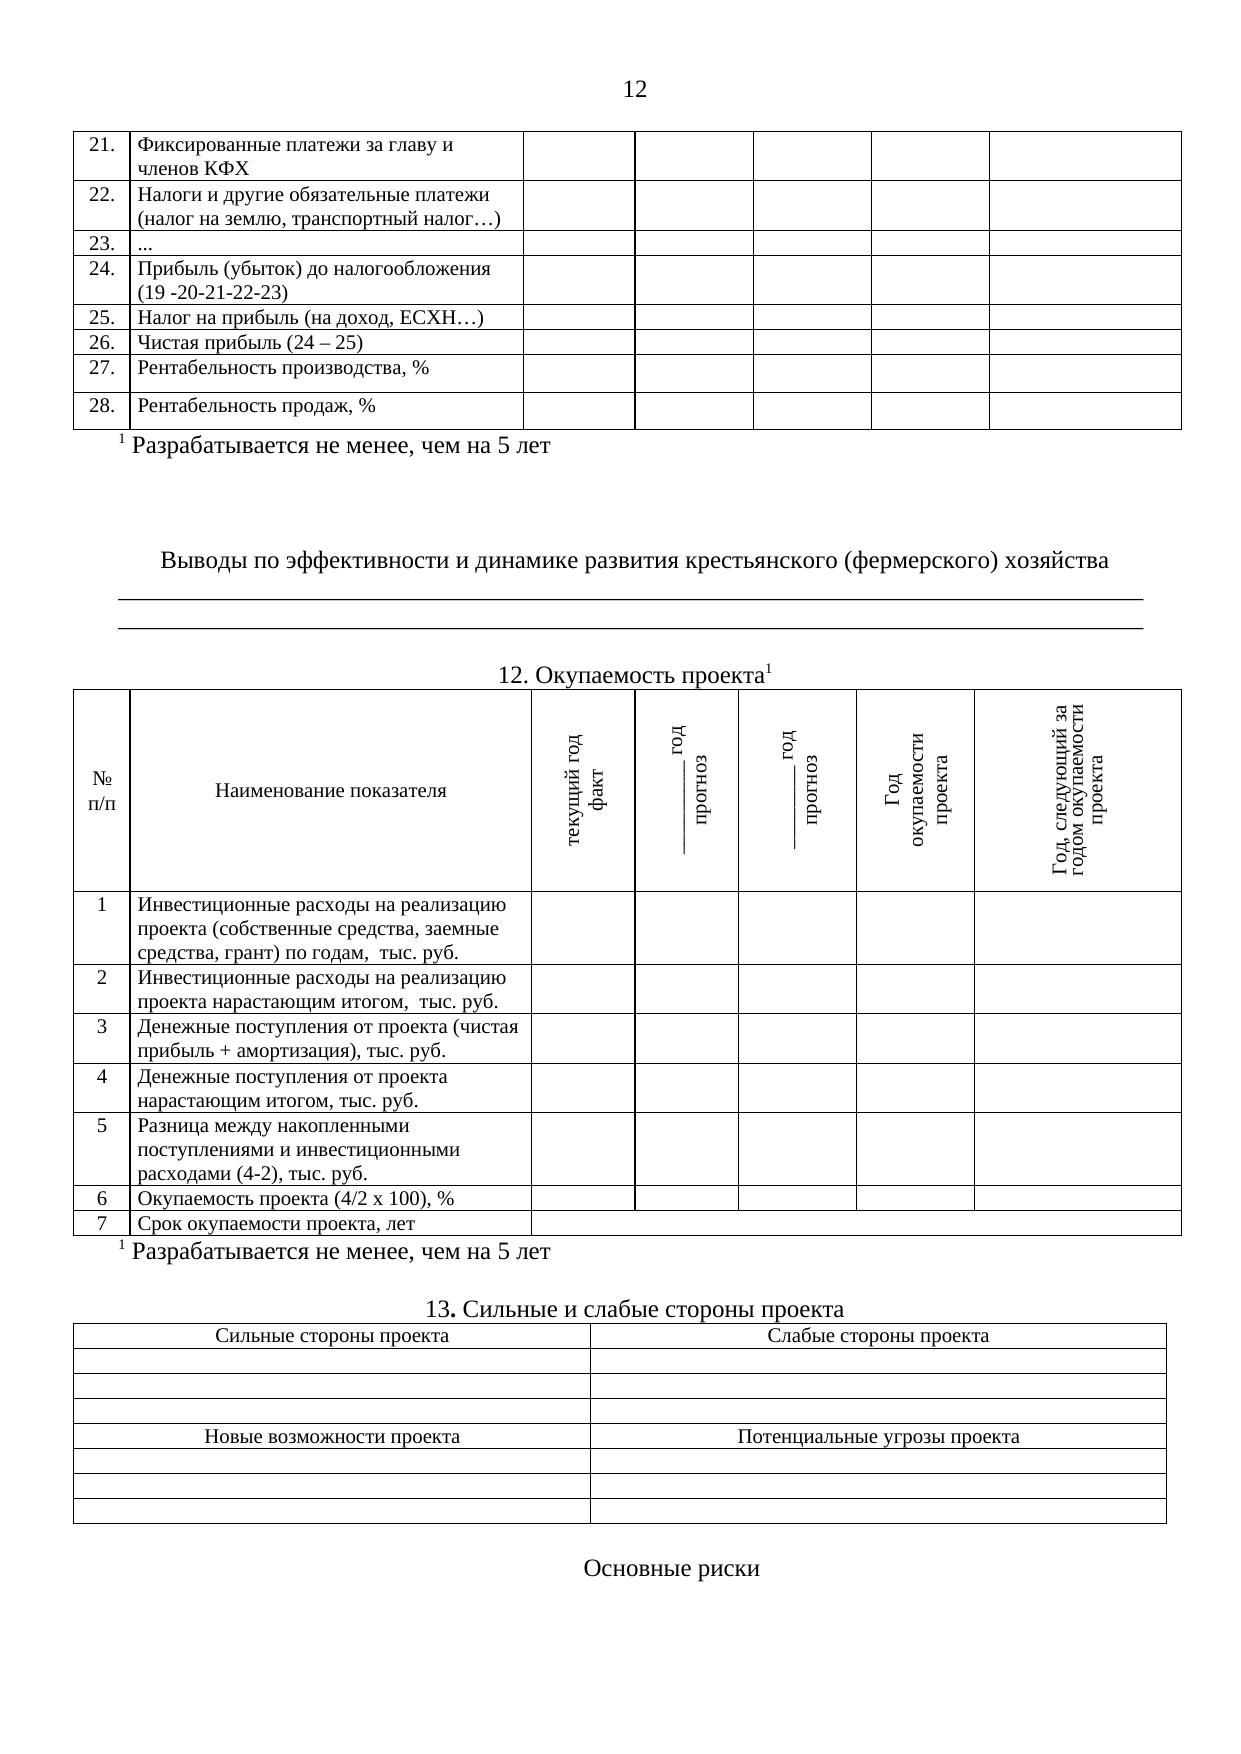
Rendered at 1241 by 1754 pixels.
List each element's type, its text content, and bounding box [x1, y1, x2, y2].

table_cell 22. [74, 181, 129, 229]
text 13. Сильные и слабые стороны проекта [118, 1294, 1152, 1322]
table_cell [636, 1064, 738, 1112]
table_cell [739, 1064, 856, 1112]
table_cell Денежные поступления от проекта нарастающим итогом, тыс. руб. [131, 1064, 531, 1112]
table_header Год, следующий за годом окупаемости проекта [975, 690, 1181, 891]
table_cell 4 [74, 1064, 129, 1112]
table_cell [74, 1449, 590, 1473]
text 1 Разрабатывается не менее, чем на 5 лет [118, 1236, 1152, 1265]
table_cell [636, 965, 738, 1013]
table_cell [754, 231, 871, 255]
table_cell [591, 1499, 1166, 1523]
table_cell [754, 393, 871, 429]
table_cell [754, 305, 871, 329]
text 1 Разрабатывается не менее, чем на 5 лет [118, 430, 1152, 459]
table_cell [872, 330, 989, 354]
table_cell [990, 393, 1181, 429]
table_cell [74, 1374, 590, 1398]
table_cell [990, 132, 1181, 180]
table_header Год окупаемости проекта [857, 690, 974, 891]
table_cell [591, 1474, 1166, 1498]
table_cell [990, 256, 1181, 304]
table_cell 2 [74, 965, 129, 1013]
text 12. Окупаемость проекта1 [118, 660, 1152, 689]
table_cell [532, 892, 634, 964]
table_cell [739, 1186, 856, 1210]
table_cell [524, 355, 634, 392]
table_cell [636, 305, 753, 329]
table_cell [872, 355, 989, 392]
table_cell [975, 1064, 1181, 1112]
table_cell [591, 1349, 1166, 1373]
table_cell 6 [74, 1186, 129, 1210]
table_cell [532, 1014, 634, 1062]
table_cell [74, 1399, 590, 1423]
table_cell [532, 1113, 634, 1185]
table_cell ... [131, 231, 523, 255]
table_header _________ год прогноз [636, 690, 738, 891]
table_cell [754, 132, 871, 180]
table_cell [532, 1211, 1181, 1235]
table_cell [591, 1399, 1166, 1423]
table_cell Чистая прибыль (24 – 25) [131, 330, 523, 354]
table_cell [754, 256, 871, 304]
table_cell [636, 892, 738, 964]
table_cell 25. [74, 305, 129, 329]
table_cell [975, 1014, 1181, 1062]
table_cell [591, 1374, 1166, 1398]
table_cell Инвестиционные расходы на реализацию проекта нарастающим итогом, тыс. руб. [131, 965, 531, 1013]
table_cell 3 [74, 1014, 129, 1062]
table_cell [872, 181, 989, 229]
table_cell [591, 1449, 1166, 1473]
table_cell [636, 1014, 738, 1062]
table_header текущий год факт [532, 690, 634, 891]
table_cell Потенциальные угрозы проекта [591, 1424, 1166, 1448]
table_cell Рентабельность производства, % [131, 355, 523, 392]
table_cell [636, 231, 753, 255]
table_cell [857, 1064, 974, 1112]
table_cell [524, 393, 634, 429]
table_cell [990, 305, 1181, 329]
table_cell 21. [74, 132, 129, 180]
table_cell [857, 1186, 974, 1210]
table_cell [636, 330, 753, 354]
table_cell [739, 1113, 856, 1185]
text __________________________________________________________________________________ [118, 603, 1152, 631]
table_cell [636, 181, 753, 229]
table_cell [857, 1014, 974, 1062]
table_cell [872, 256, 989, 304]
table_cell 26. [74, 330, 129, 354]
table_cell 24. [74, 256, 129, 304]
table_cell [74, 1499, 590, 1523]
table_header № п/п [74, 690, 129, 891]
table_cell [532, 1186, 634, 1210]
table_cell [636, 256, 753, 304]
table_cell 7 [74, 1211, 129, 1235]
table_cell [872, 132, 989, 180]
table_cell [636, 355, 753, 392]
table_cell [872, 305, 989, 329]
table_cell [754, 330, 871, 354]
table_cell [975, 1113, 1181, 1185]
table_header ________ год прогноз [739, 690, 856, 891]
table_cell Денежные поступления от проекта (чистая прибыль + амортизация), тыс. руб. [131, 1014, 531, 1062]
table_cell Налоги и другие обязательные платежи (налог на землю, транспортный налог…) [131, 181, 523, 229]
text Основные риски [118, 1553, 1152, 1582]
table_cell [532, 1064, 634, 1112]
table_cell Фиксированные платежи за главу и членов КФХ [131, 132, 523, 180]
table_header Наименование показателя [131, 690, 531, 891]
table_cell Окупаемость проекта (4/2 х 100), % [131, 1186, 531, 1210]
table_cell [636, 1113, 738, 1185]
table_cell [524, 305, 634, 329]
table_cell [857, 892, 974, 964]
table_cell [975, 892, 1181, 964]
table_cell [739, 892, 856, 964]
table_cell 1 [74, 892, 129, 964]
table_cell [990, 181, 1181, 229]
table_cell [754, 355, 871, 392]
table_cell Инвестиционные расходы на реализацию проекта (собственные средства, заемные средства, грант) по годам, тыс. руб. [131, 892, 531, 964]
table_cell [872, 231, 989, 255]
table_cell [524, 256, 634, 304]
table_cell 28. [74, 393, 129, 429]
table_cell 5 [74, 1113, 129, 1185]
table_cell [74, 1349, 590, 1373]
table_cell [636, 393, 753, 429]
table_cell [975, 1186, 1181, 1210]
table_cell [524, 181, 634, 229]
table_cell [857, 965, 974, 1013]
table_cell Рентабельность продаж, % [131, 393, 523, 429]
table_cell [857, 1113, 974, 1185]
table_cell [74, 1474, 590, 1498]
table_cell [636, 1186, 738, 1210]
table_cell [524, 330, 634, 354]
table_cell [532, 965, 634, 1013]
table_cell [872, 393, 989, 429]
table_cell Новые возможности проекта [74, 1424, 590, 1448]
table_cell [739, 965, 856, 1013]
table_cell [990, 231, 1181, 255]
text Выводы по эффективности и динамике развития крестьянского (фермерского) хозяйства [118, 545, 1152, 574]
table_cell [990, 355, 1181, 392]
table_cell Налог на прибыль (на доход, ЕСХН…) [131, 305, 523, 329]
table_cell [739, 1014, 856, 1062]
table_cell Разница между накопленными поступлениями и инвестиционными расходами (4-2), тыс. руб. [131, 1113, 531, 1185]
table_cell [524, 132, 634, 180]
table_cell Прибыль (убыток) до налогообложения (19 -20-21-22-23) [131, 256, 523, 304]
table_cell 27. [74, 355, 129, 392]
text __________________________________________________________________________________ [118, 574, 1152, 603]
table_cell Срок окупаемости проекта, лет [131, 1211, 531, 1235]
table_header Сильные стороны проекта [74, 1324, 590, 1347]
table_cell 23. [74, 231, 129, 255]
table_cell [990, 330, 1181, 354]
table_cell [524, 231, 634, 255]
table_cell [754, 181, 871, 229]
table_cell [975, 965, 1181, 1013]
table_header Слабые стороны проекта [591, 1324, 1166, 1347]
table_cell [636, 132, 753, 180]
